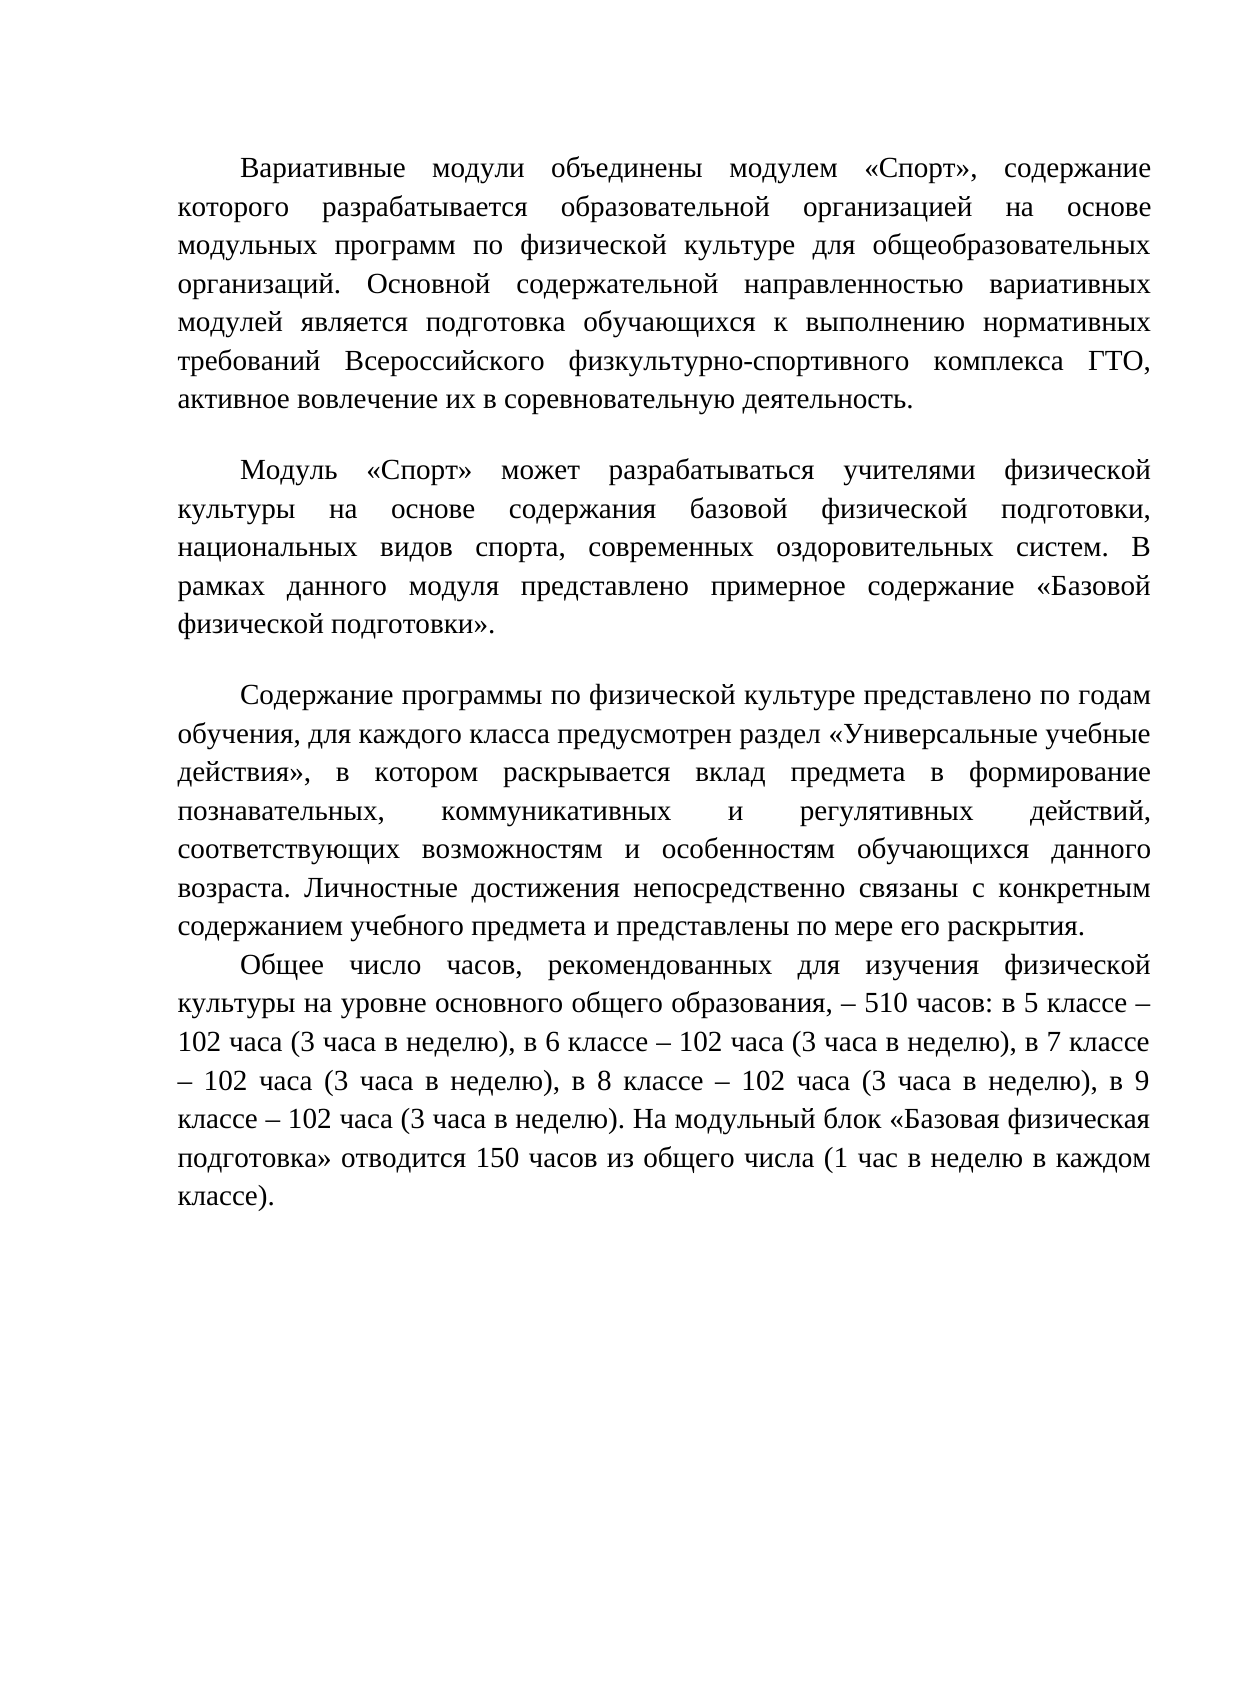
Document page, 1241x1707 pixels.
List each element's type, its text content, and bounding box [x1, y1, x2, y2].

text Модуль «Спорт» может разрабатываться учителями физической культуры на основе содержания базовой физической подготовки, национальных видов спорта, современных оздоровительных систем. В рамках данного модуля представлено примерное содержание «Базовой физической подготовки». [177, 452, 1152, 640]
text Общее число часов, рекомендованных для изучения физической культуры на уровне основного общего образования, – 510 часов: в 5 классе – 102 часа (3 часа в неделю), в 6 классе – 102 часа (3 часа в неделю), в 7 классе – 102 часа (3 часа в неделю), в 8 классе – 102 часа (3 часа в неделю), в 9 классе – 102 часа (3 часа в неделю). На модульный блок «Базовая физическая подготовка» отводится 150 часов из общего числа (1 час в неделю в каждом классе). [177, 947, 1152, 1212]
text Содержание программы по физической культуре представлено по годам обучения, для каждого класса предусмотрен раздел «Универсальные учебные действия», в котором раскрывается вклад предмета в формирование познавательных, коммуникативных и регулятивных действий, соответствующих возможностям и особенностям обучающихся данного возраста. Личностные достижения непосредственно связаны с конкретным содержанием учебного предмета и представлены по мере его раскрытия. [177, 677, 1152, 942]
text Вариативные модули объединены модулем «Спорт», содержание которого разрабатывается образовательной организацией на основе модульных программ по физической культуре для общеобразовательных организаций. Основной содержательной направленностью вариативных модулей является подготовка обучающихся к выполнению нормативных требований Всероссийского физкультурно-спортивного комплекса ГТО, активное вовлечение их в соревновательную деятельность. [177, 150, 1152, 415]
